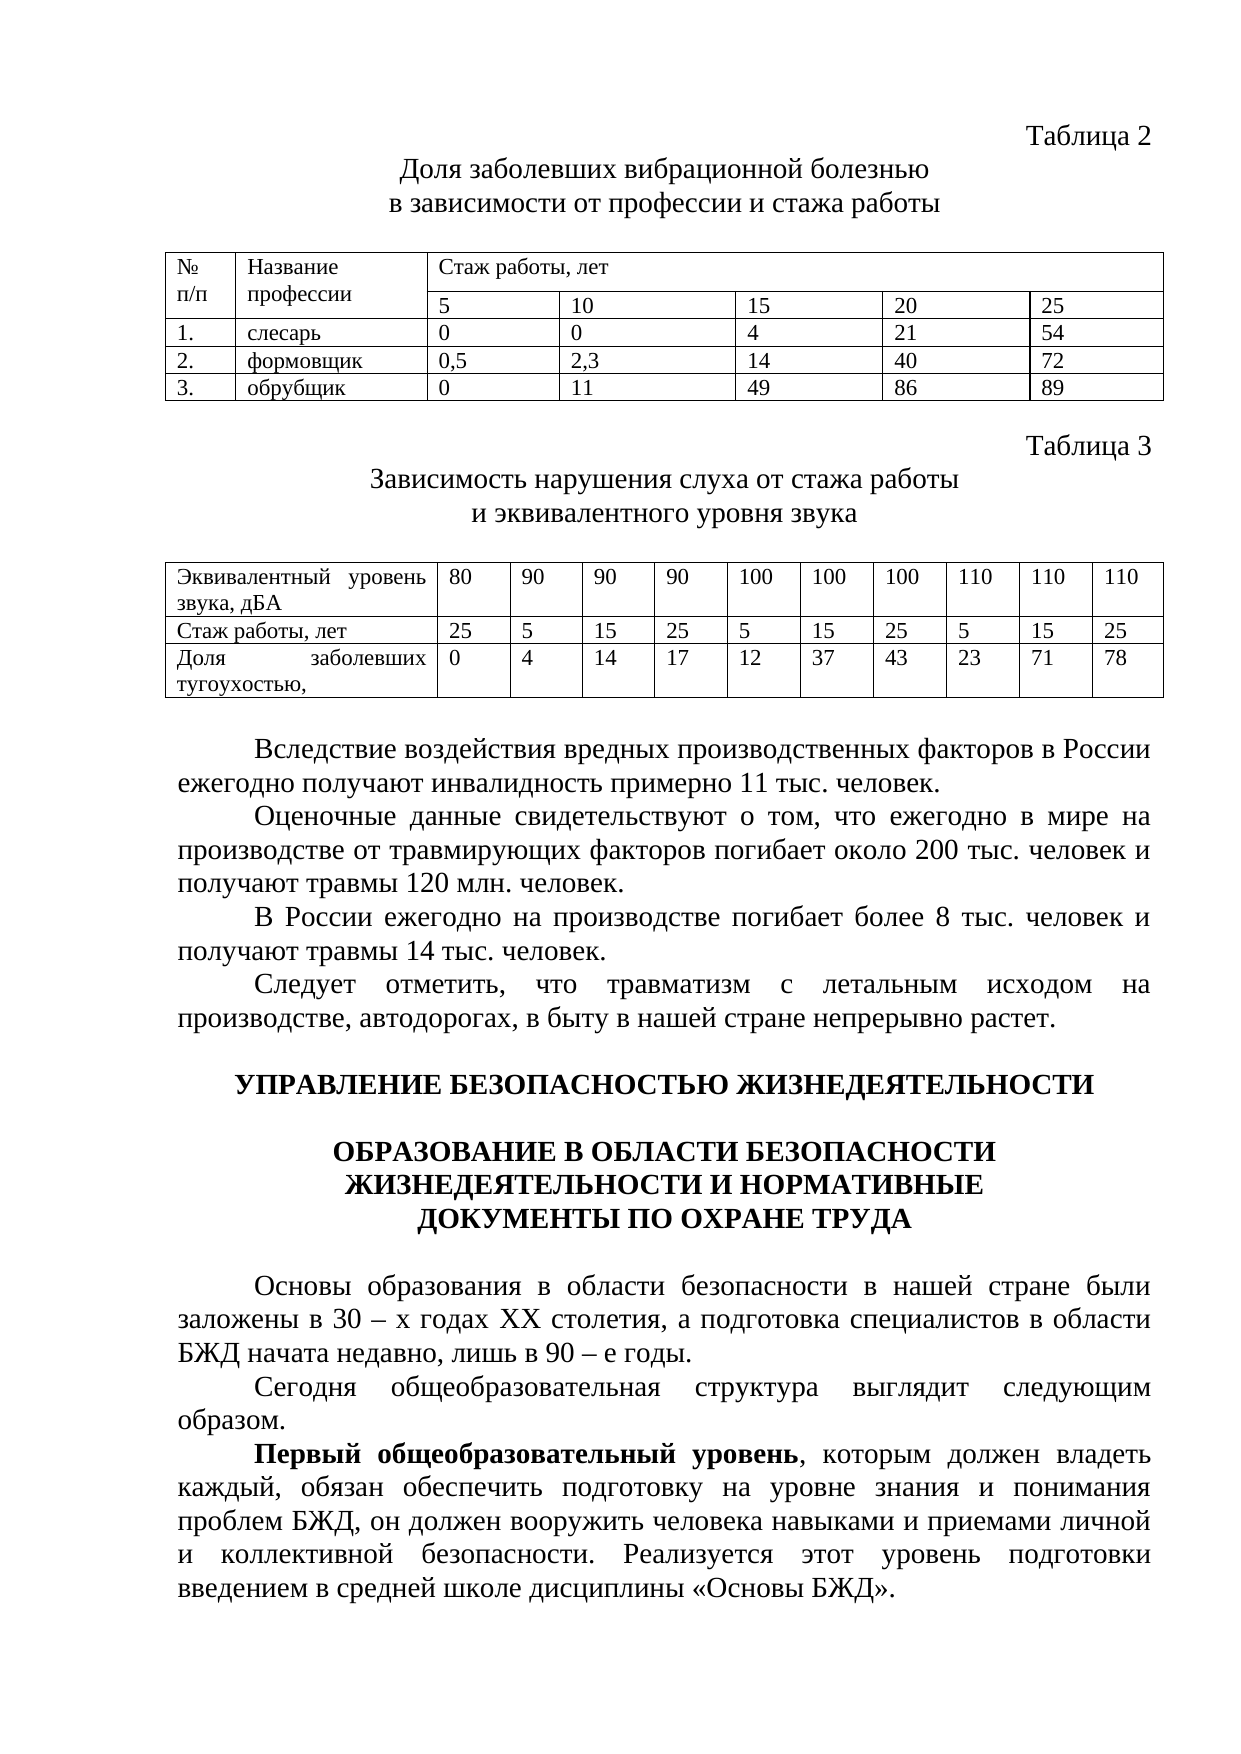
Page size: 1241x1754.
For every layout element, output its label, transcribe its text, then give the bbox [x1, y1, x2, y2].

subtitle Таблица 3 [177, 428, 1152, 461]
table_cell 25 [438, 617, 510, 643]
table_header 100 [874, 563, 946, 616]
table_header Эквивалентный уровень звука, дБА [166, 563, 437, 616]
table_cell 15 [736, 292, 882, 318]
table_cell 5 [428, 292, 559, 318]
table_cell 21 [883, 319, 1029, 346]
table_cell Доля заболевших тугоухостью,  [166, 644, 437, 697]
text Вследствие воздействия вредных производственных факторов в России ежегодно получают инвалидность примерно 11 тыс. человек. [177, 731, 1152, 798]
text и эквивалентного уровня звука [177, 495, 1152, 528]
table_header 90 [511, 563, 582, 616]
subtitle Зависимость нарушения слуха от стажа работы [177, 461, 1152, 495]
table_cell 37 [801, 644, 873, 697]
table_cell 14 [583, 644, 654, 697]
text Первый общеобразовательный уровень, которым должен владеть каждый, обязан обеспечить подготовку на уровне знания и понимания проблем БЖД, он должен вооружить человека навыками и приемами личной и коллективной безопасности. Реализуется этот уровень подготовки введением в средней школе дисциплины «Основы БЖД». [177, 1436, 1152, 1603]
table_cell 12 [728, 644, 800, 697]
table_cell 40 [883, 347, 1029, 373]
table_cell 5 [947, 617, 1019, 643]
table_cell 15 [583, 617, 654, 643]
text Доля заболевших вибрационной болезнью [177, 152, 1152, 185]
text Следует отметить, что травматизм с летальным исходом на производстве, автодорогах, в быту в нашей стране непрерывно растет. [177, 966, 1152, 1033]
text Таблица 2 [177, 118, 1152, 152]
text Оценочные данные свидетельствуют о том, что ежегодно в мире на производстве от травмирующих факторов погибает около 200 тыс. человек и получают травмы 120 млн. человек. [177, 798, 1152, 899]
table_header 100 [801, 563, 873, 616]
table_cell 0 [428, 374, 559, 400]
table_header 110 [1020, 563, 1092, 616]
table_cell 25 [655, 617, 727, 643]
table_cell 14 [736, 347, 882, 373]
table_cell 23 [947, 644, 1019, 697]
table_cell 86 [883, 374, 1029, 400]
table_header № п/п [166, 253, 235, 318]
table_cell 2. [166, 347, 235, 373]
table_header 90 [655, 563, 727, 616]
table_header 100 [728, 563, 800, 616]
table_cell 5 [511, 617, 582, 643]
table_cell 10 [560, 292, 735, 318]
table_cell 11 [560, 374, 735, 400]
table_cell 43 [874, 644, 946, 697]
table_cell 0 [428, 319, 559, 346]
text ОБРАЗОВАНИЕ В ОБЛАСТИ БЕЗОПАСНОСТИ ЖИЗНЕДЕЯТЕЛЬНОСТИ И НОРМАТИВНЫЕ [177, 1134, 1152, 1201]
table_cell 89 [1031, 374, 1163, 400]
text УПРАВЛЕНИЕ БЕЗОПАСНОСТЬЮ ЖИЗНЕДЕЯТЕЛЬНОСТИ [177, 1067, 1152, 1100]
table_cell 3. [166, 374, 235, 400]
table_cell 4 [511, 644, 582, 697]
table_header Стаж работы, лет [428, 253, 1163, 291]
table_cell 0 [438, 644, 510, 697]
table_cell 25 [1031, 292, 1163, 318]
table_cell 78 [1093, 644, 1163, 697]
text ДОКУМЕНТЫ ПО ОХРАНЕ ТРУДА [177, 1201, 1152, 1234]
table_cell 20 [883, 292, 1029, 318]
table_header 110 [1093, 563, 1163, 616]
table_cell 1. [166, 319, 235, 346]
table_header 110 [947, 563, 1019, 616]
table_cell формовщик [236, 347, 427, 373]
text В России ежегодно на производстве погибает более 8 тыс. человек и получают травмы 14 тыс. человек. [177, 899, 1152, 966]
table_cell 15 [801, 617, 873, 643]
text в зависимости от профессии и стажа работы [177, 185, 1152, 219]
table_cell 25 [1093, 617, 1163, 643]
table_header 90 [583, 563, 654, 616]
table_cell 71 [1020, 644, 1092, 697]
table_cell 4 [736, 319, 882, 346]
table_cell 0 [560, 319, 735, 346]
table_cell обрубщик [236, 374, 427, 400]
table_cell 2,3 [560, 347, 735, 373]
table_cell 49 [736, 374, 882, 400]
table_cell 5 [728, 617, 800, 643]
table_header Название профессии [236, 253, 427, 318]
table_cell 25 [874, 617, 946, 643]
table_cell 0,5 [428, 347, 559, 373]
text Основы образования в области безопасности в нашей стране были заложены в 30 – х годах XX столетия, а подготовка специалистов в области БЖД начата недавно, лишь в 90 – е годы. [177, 1268, 1152, 1369]
table_cell 54 [1031, 319, 1163, 346]
table_cell слесарь [236, 319, 427, 346]
table_cell Стаж работы, лет [166, 617, 437, 643]
table_header 80 [438, 563, 510, 616]
table_cell 72 [1031, 347, 1163, 373]
table_cell 15 [1020, 617, 1092, 643]
text Сегодня общеобразовательная структура выглядит следующим образом. [177, 1369, 1152, 1436]
table_cell 17 [655, 644, 727, 697]
